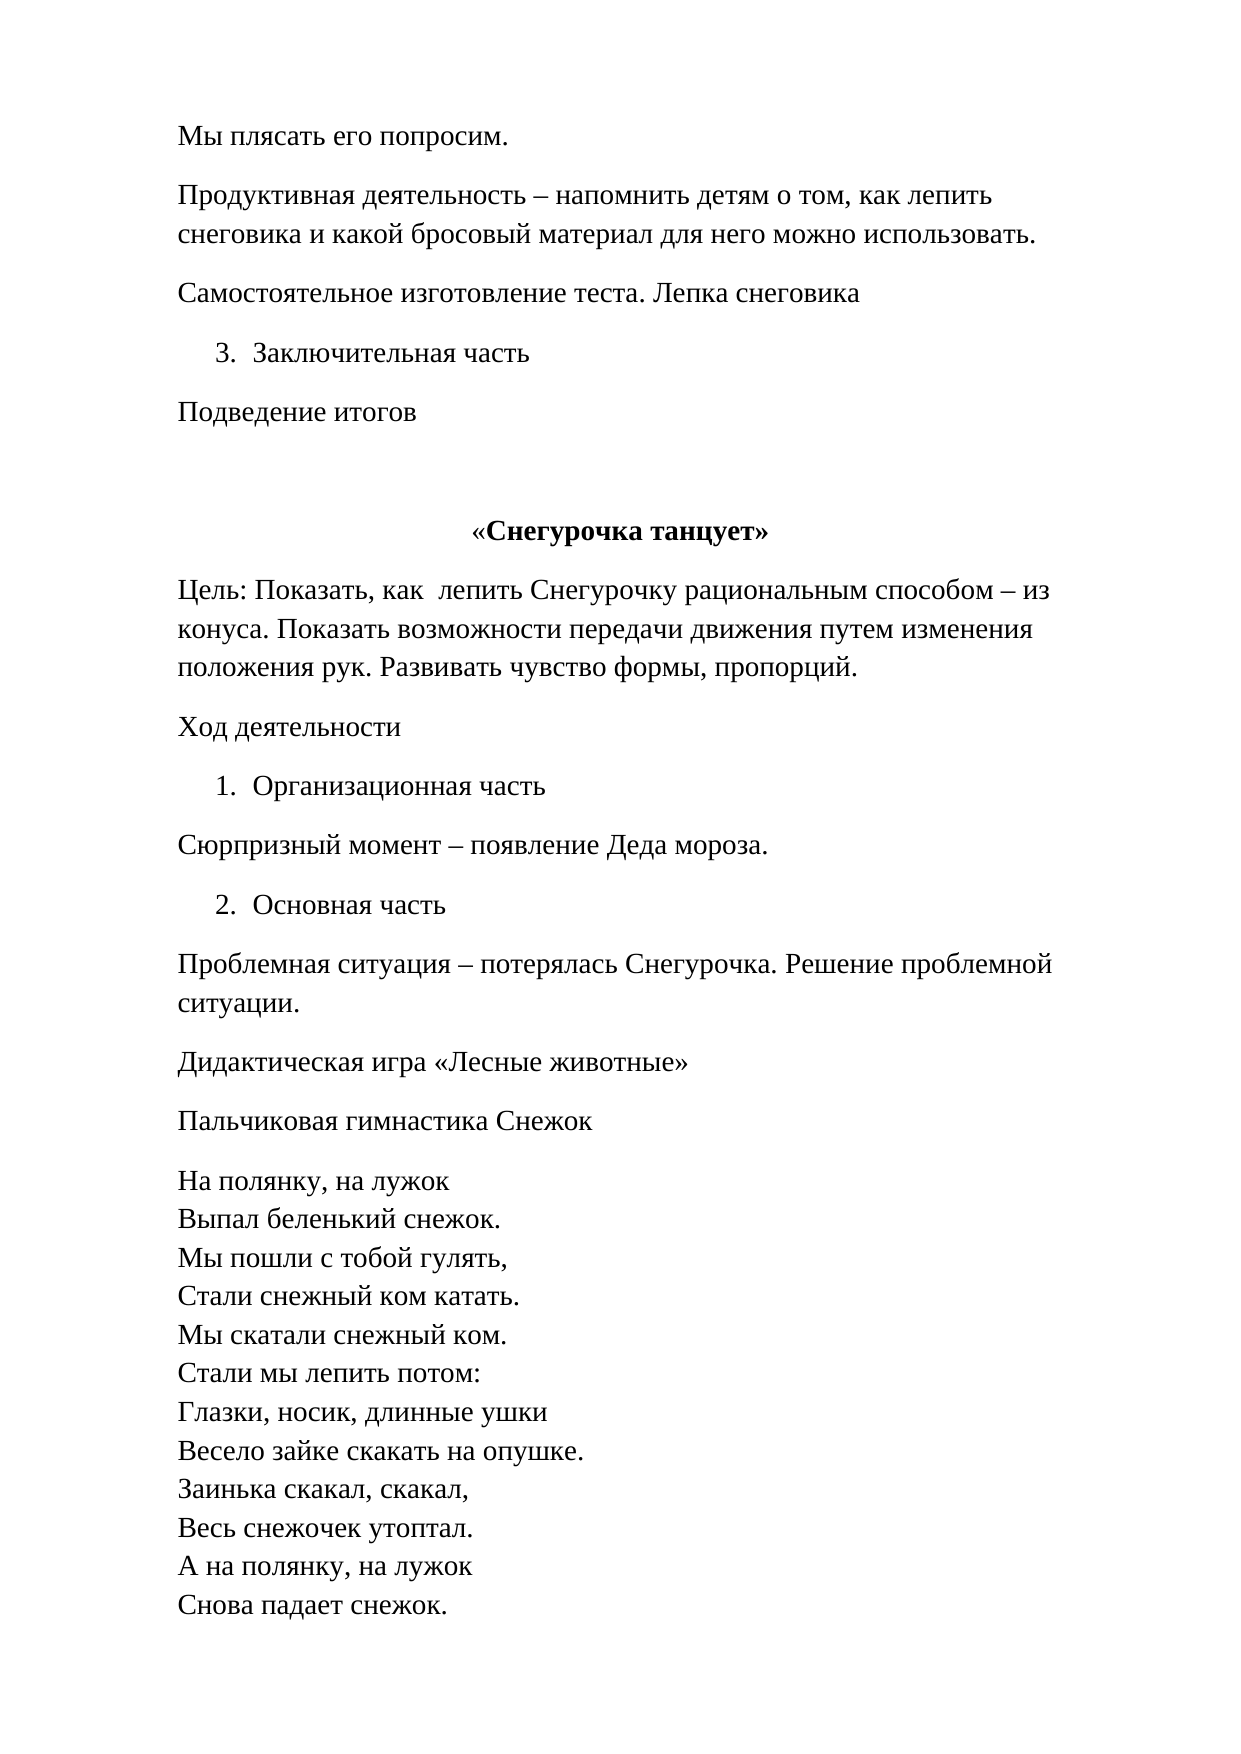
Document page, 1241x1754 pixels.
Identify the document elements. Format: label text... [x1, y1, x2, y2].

text Сюрпризный момент – появление Деда мороза. [177, 827, 1063, 861]
text Глазки, носик, длинные ушки [177, 1394, 1063, 1428]
text Ход деятельности [177, 709, 1063, 742]
text Проблемная ситуация – потерялась Снегурочка. Решение проблемной ситуации. [177, 946, 1063, 1018]
text Дидактическая игра «Лесные животные» [177, 1044, 1063, 1078]
text Мы скатали снежный ком. [177, 1317, 1063, 1351]
text Пальчиковая гимнастика Снежок [177, 1103, 1063, 1137]
text Подведение итогов [177, 394, 1063, 428]
text А на полянку, на лужок [177, 1548, 1063, 1582]
text Стали мы лепить потом: [177, 1356, 1063, 1389]
text Заинька скакал, скакал, [177, 1471, 1063, 1505]
text «Снегурочка танцует» [177, 513, 1063, 546]
text На полянку, на лужок [177, 1163, 1063, 1196]
list Заключительная часть [215, 335, 1063, 368]
list Основная часть [215, 887, 1063, 920]
text Весело зайке скакать на опушке. [177, 1433, 1063, 1466]
text Снова падает снежок. [177, 1587, 1063, 1620]
list Организационная часть [215, 768, 1063, 802]
text Цель: Показать, как лепить Снегурочку рациональным способом – из конуса. Показать возможности передачи движения путем изменения положения рук. Развивать чувство формы, пропорций. [177, 572, 1063, 683]
text Выпал беленький снежок. [177, 1201, 1063, 1235]
text Стали снежный ком катать. [177, 1278, 1063, 1312]
text Мы плясать его попросим. [177, 118, 1063, 152]
text Продуктивная деятельность – напомнить детям о том, как лепить снеговика и какой бросовый материал для него можно использовать. [177, 177, 1063, 249]
text Мы пошли с тобой гулять, [177, 1240, 1063, 1273]
text Самостоятельное изготовление теста. Лепка снеговика [177, 275, 1063, 309]
text Весь снежочек утоптал. [177, 1510, 1063, 1543]
